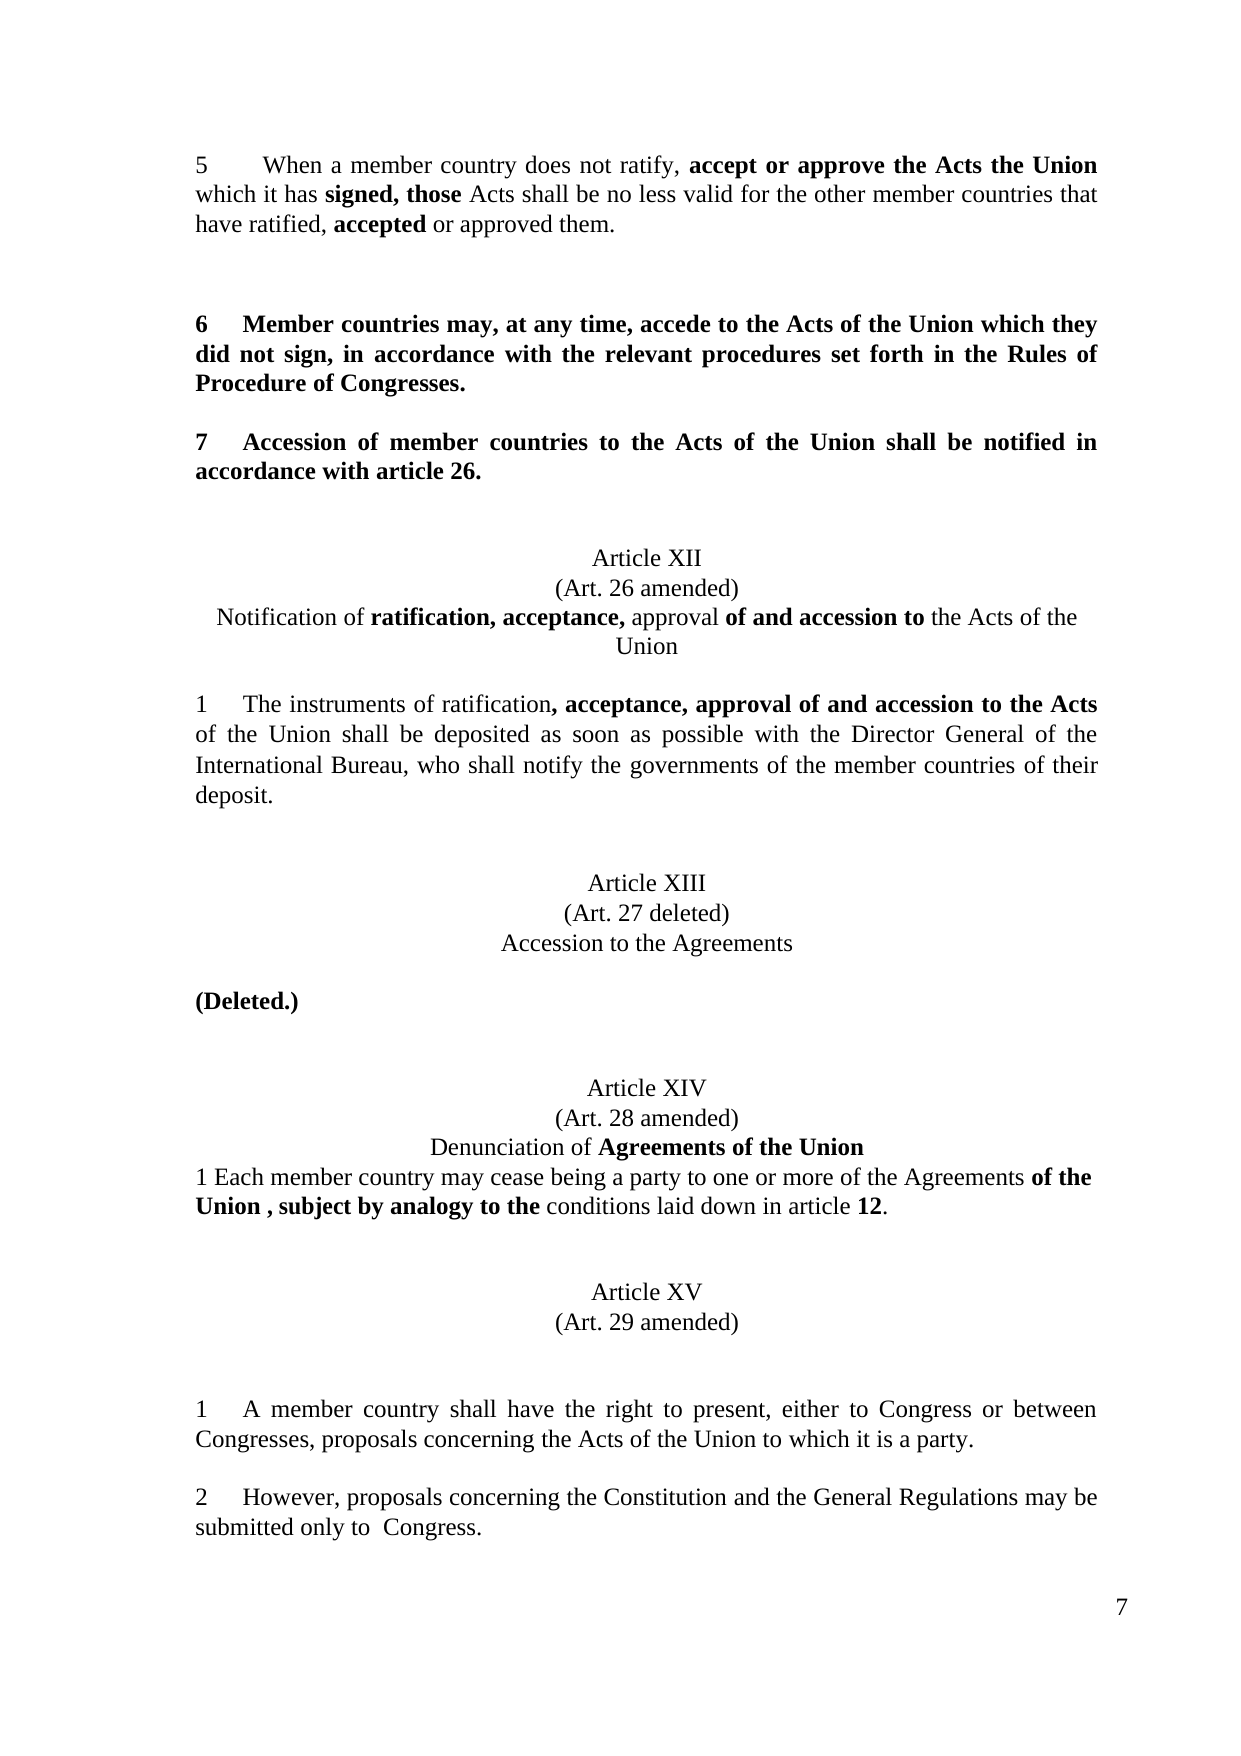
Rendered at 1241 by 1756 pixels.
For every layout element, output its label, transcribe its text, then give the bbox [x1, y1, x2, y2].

list Accession of member countries to the Acts of the Union shall be notified in accordance with article 26. [195, 427, 1098, 484]
list When a member country does not ratify, accept or approve the Acts the Union which it has signed, those Acts shall be no less valid for the other member countries that have ratified, accepted or approved them. [195, 150, 1098, 238]
text Denunciation of Agreements of the Union [195, 1132, 1098, 1161]
subtitle (Deleted.) [195, 986, 1098, 1014]
text Article XIII [195, 868, 1098, 897]
list A member country shall have the right to present, either to Congress or between Congresses, proposals concerning the Acts of the Union to which it is a party. [195, 1394, 1098, 1452]
text 1 The instruments of ratification, acceptance, approval of and accession to the Acts of the Union shall be deposited as soon as possible with the Director General of the International Bureau, who shall notify the governments of the member countries of their deposit. [195, 689, 1098, 808]
list However, proposals concerning the Constitution and the General Regulations may be submitted only to Congress. [195, 1482, 1098, 1540]
text (Art. 29 amended) [195, 1307, 1098, 1336]
text Notification of ratification, acceptance, approval of and accession to the Acts of the Union [195, 602, 1098, 660]
text (Art. 28 amended) [195, 1103, 1098, 1132]
text Accession to the Agreements [195, 928, 1098, 956]
text Article XIV [195, 1073, 1098, 1102]
text (Art. 26 amended) [195, 573, 1098, 602]
text Article XV [195, 1277, 1098, 1306]
subtitle Member countries may, at any time, accede to the Acts of the Union which they did not sign, in accordance with the relevant procedures set forth in the Rules of Procedure of Congresses. [195, 309, 1098, 397]
text Article XII [195, 543, 1098, 572]
text (Art. 27 deleted) [195, 898, 1098, 927]
text 1 Each member country may cease being a party to one or more of the Agreements of the Union , subject by analogy to the conditions laid down in article 12. [195, 1162, 1098, 1219]
